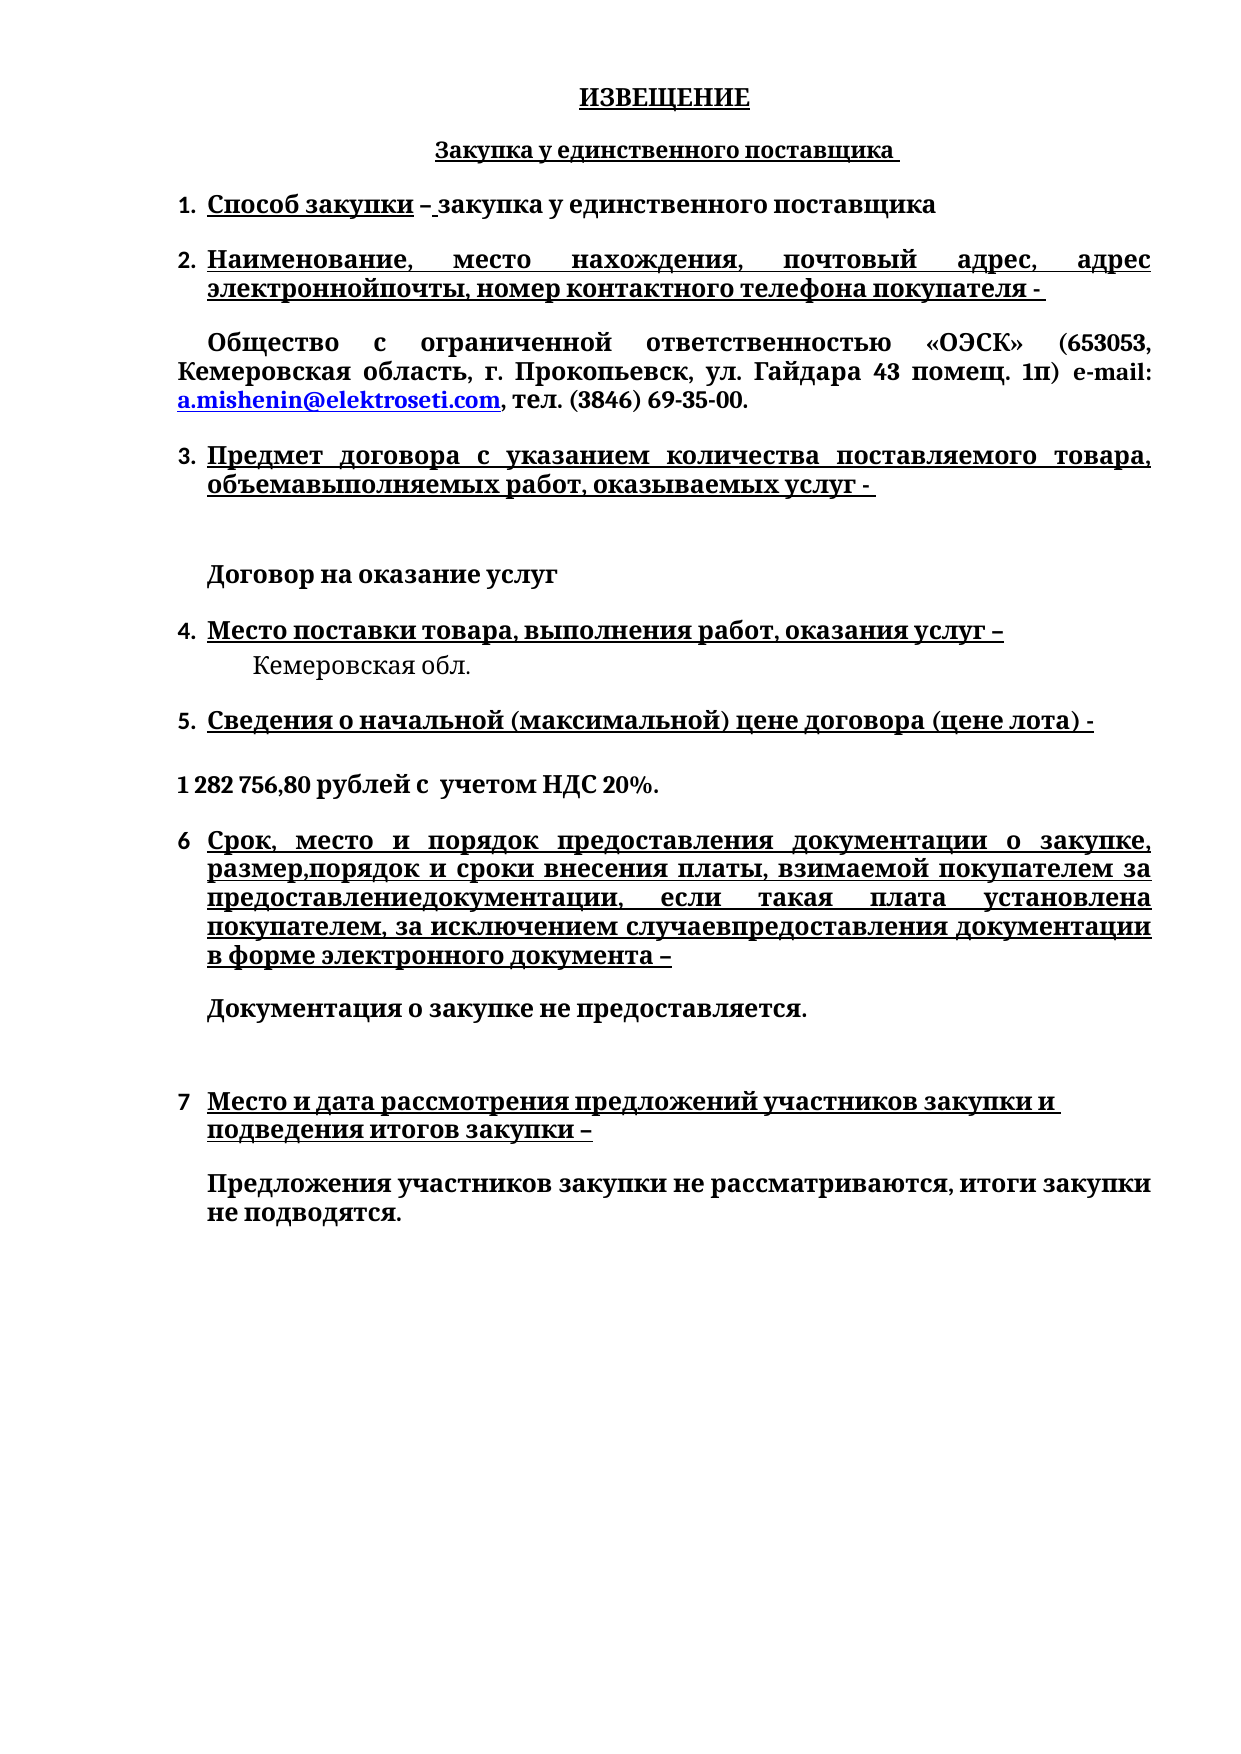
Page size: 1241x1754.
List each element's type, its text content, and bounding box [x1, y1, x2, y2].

title Способ закупки – закупка у единственного поставщика [177, 189, 1152, 220]
title Срок, место и порядок предоставления документации о закупке, размер,порядок и сроки внесения платы, взимаемой покупателем за предоставлениедокументации, если такая плата установлена покупателем, за исключением случаевпредоставления документации в форме электронного документа – [177, 825, 1152, 970]
title Сведения о начальной (максимальной) цене договора (цене лота) - [177, 706, 1152, 736]
title Предмет договора с указанием количества поставляемого товара, объемавыполняемых работ, оказываемых услуг - [177, 440, 1152, 499]
title Место и дата рассмотрения предложений участников закупки и подведения итогов закупки – [177, 1086, 1152, 1145]
title Закупка у единственного поставщика [177, 138, 1152, 164]
title Место поставки товара, выполнения работ, оказания услуг – [177, 615, 1152, 646]
title Договор на оказание услуг [177, 561, 1152, 590]
text 1 282 756,80 рублей с учетом НДС 20%. [177, 771, 1152, 800]
title Общество с ограниченной ответственностью «ОЭСК» (653053, Кемеровская область, г. Прокопьевск, ул. Гайдара 43 помещ. 1п) e-mail: a.mishenin@elektroseti.com, тел. (3846) 69-35-00. [177, 329, 1152, 415]
title Наименование, место нахождения, почтовый адрес, адрес электроннойпочты, номер контактного телефона покупателя - [177, 245, 1152, 304]
title ИЗВЕЩЕНИЕ [177, 84, 1152, 113]
list Кемеровская обл. [252, 652, 1152, 681]
title Документация о закупке не предоставляется. [177, 995, 1152, 1024]
title Предложения участников закупки не рассматриваются, итоги закупки не подводятся. [207, 1170, 1152, 1228]
